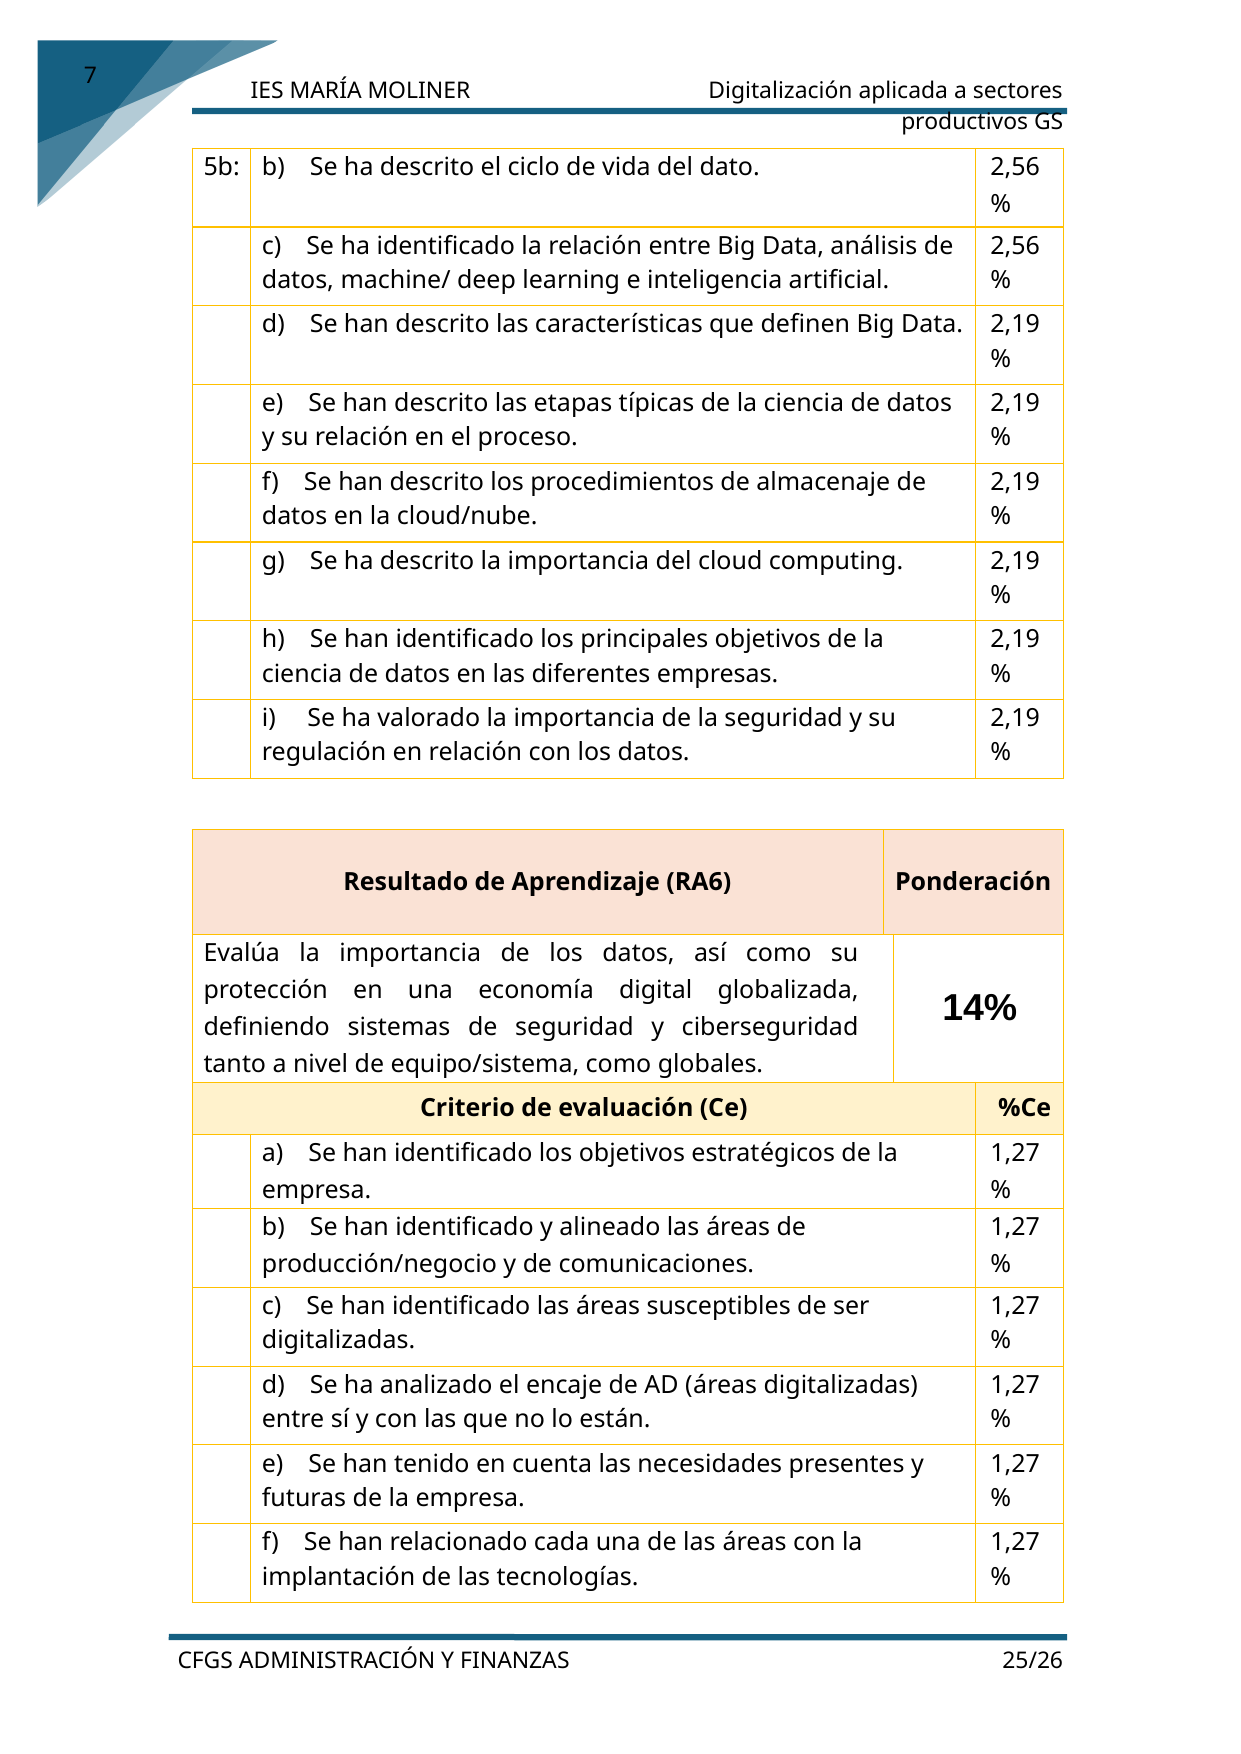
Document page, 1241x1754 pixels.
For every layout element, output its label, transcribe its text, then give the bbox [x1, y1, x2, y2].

table_cell 1,27% [976, 1445, 1063, 1523]
table_cell [193, 1209, 250, 1287]
table_cell 5b: [193, 149, 250, 226]
table_cell b) Se han identificado y alineado las áreas de producción/negocio y de comunicaciones. [251, 1209, 975, 1287]
table_cell i) Se ha valorado la importancia de la seguridad y su regulación en relación con los datos. [251, 700, 975, 778]
table_cell d) Se ha analizado el encaje de AD (áreas digitalizadas) entre sí y con las que no lo están. [251, 1367, 975, 1444]
table_cell 2,56% [976, 228, 1063, 305]
table_cell Criterio de evaluación (Ce) [193, 1083, 975, 1134]
table_cell 2,19% [976, 621, 1063, 699]
table_cell g) Se ha descrito la importancia del cloud computing. [251, 543, 975, 620]
table_cell [193, 700, 250, 778]
table_cell 1,27% [976, 1209, 1063, 1287]
table_cell 1,27% [976, 1367, 1063, 1444]
table_cell 1,27% [976, 1135, 1063, 1208]
table_cell a) Se han identificado los objetivos estratégicos de la empresa. [251, 1135, 975, 1208]
table_cell 14% [894, 935, 1063, 1082]
table_cell e) Se han descrito las etapas típicas de la ciencia de datos y su relación en el proceso. [251, 385, 975, 463]
table_cell [193, 543, 250, 620]
table_cell %Ce [976, 1083, 1063, 1134]
table_header Ponderación [884, 830, 1063, 934]
table_header Resultado de Aprendizaje (RA6) [193, 830, 883, 934]
table_cell 2,19% [976, 543, 1063, 620]
table_cell h) Se han identificado los principales objetivos de la ciencia de datos en las diferentes empresas. [251, 621, 975, 699]
table_cell d) Se han descrito las características que definen Big Data. [251, 306, 975, 384]
table_cell e) Se han tenido en cuenta las necesidades presentes y futuras de la empresa. [251, 1445, 975, 1523]
table_cell 1,27% [976, 1524, 1063, 1602]
table_cell [193, 1367, 250, 1444]
table_cell [193, 1288, 250, 1366]
table_cell [193, 306, 250, 384]
table_cell [193, 1135, 250, 1208]
table_cell 1,27% [976, 1288, 1063, 1366]
table_cell Evalúa la importancia de los datos, así como su protección en una economía digital globalizada, definiendo sistemas de seguridad y ciberseguridad tanto a nivel de equipo/sistema, como globales. [193, 935, 893, 1082]
table_cell [193, 1445, 250, 1523]
table_cell [193, 621, 250, 699]
table_cell b) Se ha descrito el ciclo de vida del dato. [251, 149, 975, 226]
picture [37, 40, 279, 209]
table_cell 2,19% [976, 700, 1063, 778]
table_cell c) Se ha identificado la relación entre Big Data, análisis de datos, machine/ deep learning e inteligencia artificial. [251, 228, 975, 305]
table_cell f) Se han descrito los procedimientos de almacenaje de datos en la cloud/nube. [251, 464, 975, 541]
table_cell 2,19% [976, 306, 1063, 384]
table_cell [193, 385, 250, 463]
table_cell [193, 464, 250, 541]
table_cell c) Se han identificado las áreas susceptibles de ser digitalizadas. [251, 1288, 975, 1366]
table_cell 2,56% [976, 149, 1063, 226]
table_cell 2,19% [976, 385, 1063, 463]
table_cell [193, 1524, 250, 1602]
table_cell [193, 228, 250, 305]
table_cell f) Se han relacionado cada una de las áreas con la implantación de las tecnologías. [251, 1524, 975, 1602]
table_cell 2,19% [976, 464, 1063, 541]
